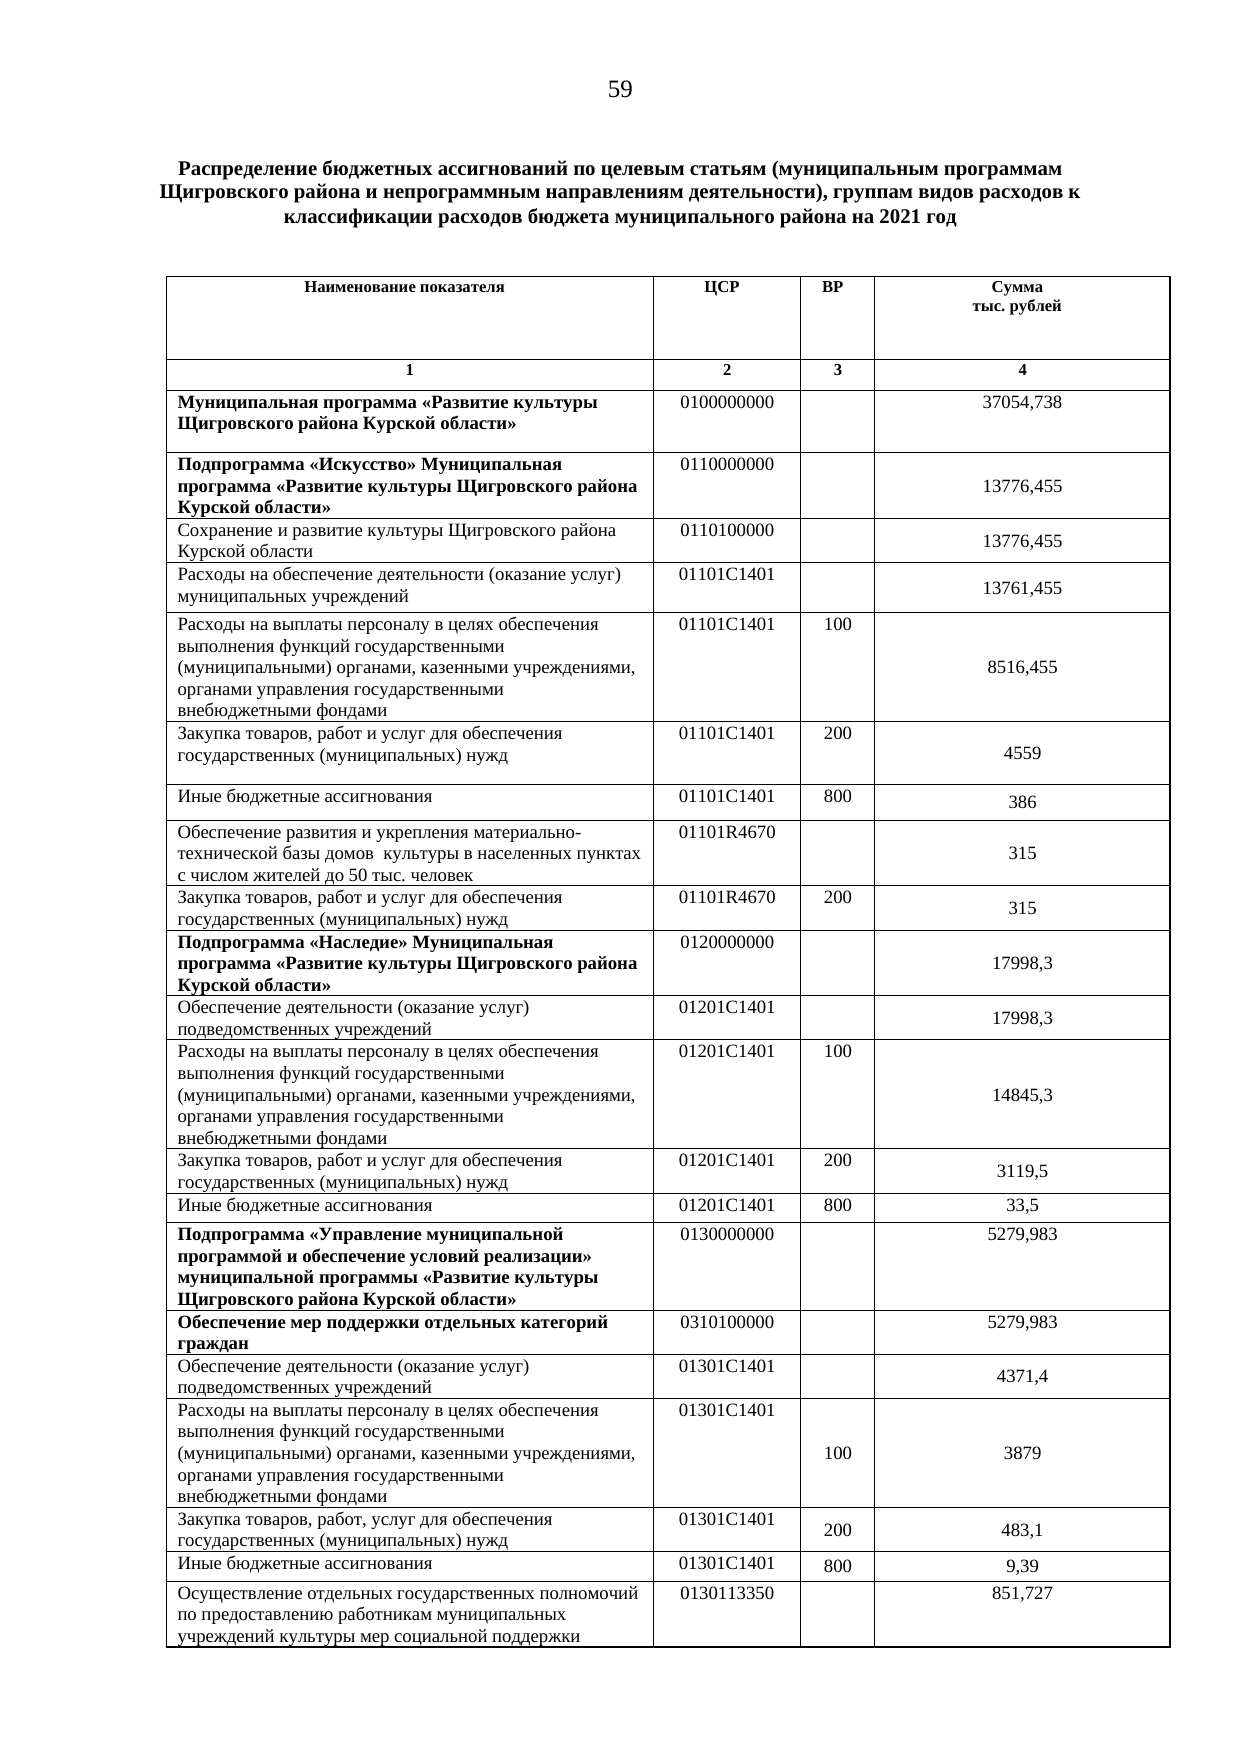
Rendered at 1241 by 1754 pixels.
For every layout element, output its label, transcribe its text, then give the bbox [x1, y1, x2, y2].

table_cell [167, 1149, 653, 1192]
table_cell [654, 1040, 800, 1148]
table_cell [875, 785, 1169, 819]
subtitle Распределение бюджетных ассигнований по целевым статьям (муниципальным программам Щигровского района и непрограммным направлениям деятельности), группам видов расходов к классификации расходов бюджета муниципального района на 2021 год [118, 155, 1122, 228]
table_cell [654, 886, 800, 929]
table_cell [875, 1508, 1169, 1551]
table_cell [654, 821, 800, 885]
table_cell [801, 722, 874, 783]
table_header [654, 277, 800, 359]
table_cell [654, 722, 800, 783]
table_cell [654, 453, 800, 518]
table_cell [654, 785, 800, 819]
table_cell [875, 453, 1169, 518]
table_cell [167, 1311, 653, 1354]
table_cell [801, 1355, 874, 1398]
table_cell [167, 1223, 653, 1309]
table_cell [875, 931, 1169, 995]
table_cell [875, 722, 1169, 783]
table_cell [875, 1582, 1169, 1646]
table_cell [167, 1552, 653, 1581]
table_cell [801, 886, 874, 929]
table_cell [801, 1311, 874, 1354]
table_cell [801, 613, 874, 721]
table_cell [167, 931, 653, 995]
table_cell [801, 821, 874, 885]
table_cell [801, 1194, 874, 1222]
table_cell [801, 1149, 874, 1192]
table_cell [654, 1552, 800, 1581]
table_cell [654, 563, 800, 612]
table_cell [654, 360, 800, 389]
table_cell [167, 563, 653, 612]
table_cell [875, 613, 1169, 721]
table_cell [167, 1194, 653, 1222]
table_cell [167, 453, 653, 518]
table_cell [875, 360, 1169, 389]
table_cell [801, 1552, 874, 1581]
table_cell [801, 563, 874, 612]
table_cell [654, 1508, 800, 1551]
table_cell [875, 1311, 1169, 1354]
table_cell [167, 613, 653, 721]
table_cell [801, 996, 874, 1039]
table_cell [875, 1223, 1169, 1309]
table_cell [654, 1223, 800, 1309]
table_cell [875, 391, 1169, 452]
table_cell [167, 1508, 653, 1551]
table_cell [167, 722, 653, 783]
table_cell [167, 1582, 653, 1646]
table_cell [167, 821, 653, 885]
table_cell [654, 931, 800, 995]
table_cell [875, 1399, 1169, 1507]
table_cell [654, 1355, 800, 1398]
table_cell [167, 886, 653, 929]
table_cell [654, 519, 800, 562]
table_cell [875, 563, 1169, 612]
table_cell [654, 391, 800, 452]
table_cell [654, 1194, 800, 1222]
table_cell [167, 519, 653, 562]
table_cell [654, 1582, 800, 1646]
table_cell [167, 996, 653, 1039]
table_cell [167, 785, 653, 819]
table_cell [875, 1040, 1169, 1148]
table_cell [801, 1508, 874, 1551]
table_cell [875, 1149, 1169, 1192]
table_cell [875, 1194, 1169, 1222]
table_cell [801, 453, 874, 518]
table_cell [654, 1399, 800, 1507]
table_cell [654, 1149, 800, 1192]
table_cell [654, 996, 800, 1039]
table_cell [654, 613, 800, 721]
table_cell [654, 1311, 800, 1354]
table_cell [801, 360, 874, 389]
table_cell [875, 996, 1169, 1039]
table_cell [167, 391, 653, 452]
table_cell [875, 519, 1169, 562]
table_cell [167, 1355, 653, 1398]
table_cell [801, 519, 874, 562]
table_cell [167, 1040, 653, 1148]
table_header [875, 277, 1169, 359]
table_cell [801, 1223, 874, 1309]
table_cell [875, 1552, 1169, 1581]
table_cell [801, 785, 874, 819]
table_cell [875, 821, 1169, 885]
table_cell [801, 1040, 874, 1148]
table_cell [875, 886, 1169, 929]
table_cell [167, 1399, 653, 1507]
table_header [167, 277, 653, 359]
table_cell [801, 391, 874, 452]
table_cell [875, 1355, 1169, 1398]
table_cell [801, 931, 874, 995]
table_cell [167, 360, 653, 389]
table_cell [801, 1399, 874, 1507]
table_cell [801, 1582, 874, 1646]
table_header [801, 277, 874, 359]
